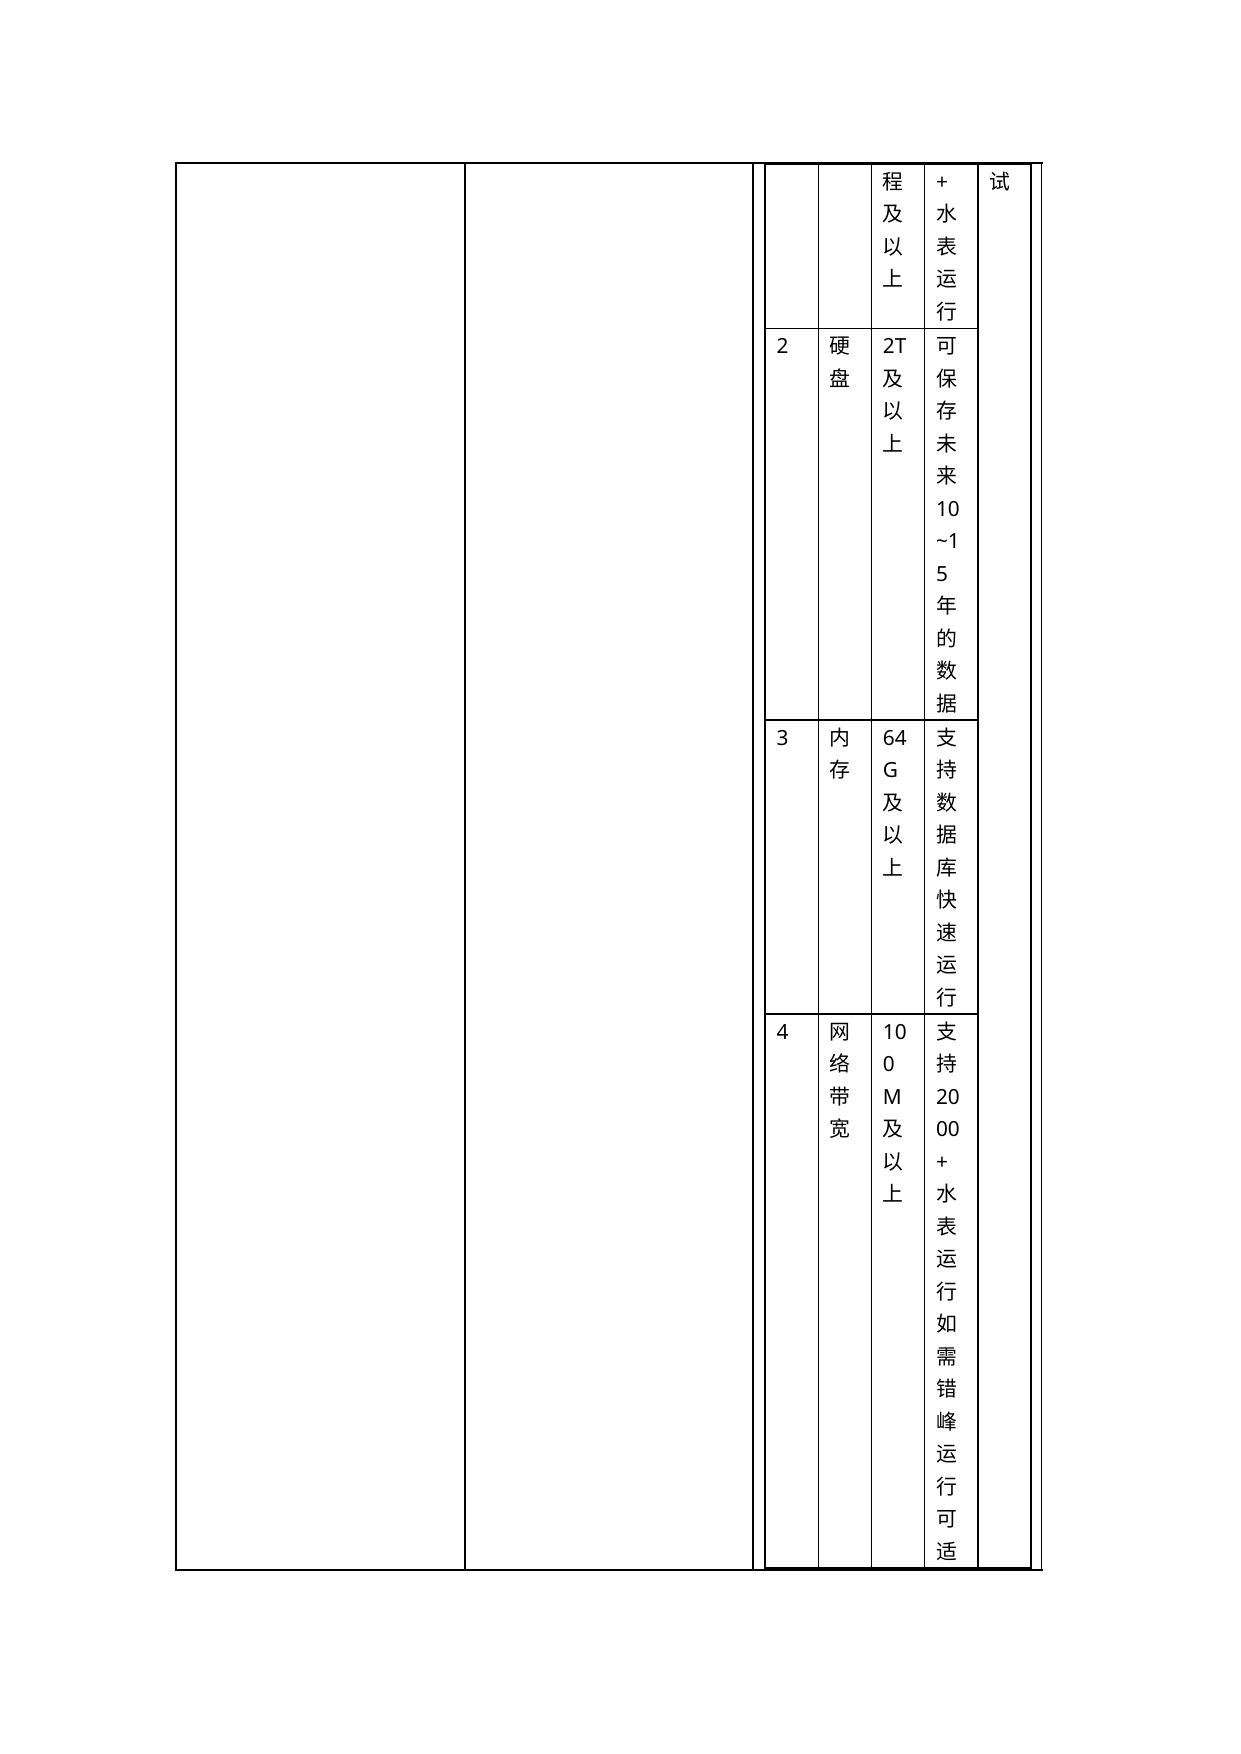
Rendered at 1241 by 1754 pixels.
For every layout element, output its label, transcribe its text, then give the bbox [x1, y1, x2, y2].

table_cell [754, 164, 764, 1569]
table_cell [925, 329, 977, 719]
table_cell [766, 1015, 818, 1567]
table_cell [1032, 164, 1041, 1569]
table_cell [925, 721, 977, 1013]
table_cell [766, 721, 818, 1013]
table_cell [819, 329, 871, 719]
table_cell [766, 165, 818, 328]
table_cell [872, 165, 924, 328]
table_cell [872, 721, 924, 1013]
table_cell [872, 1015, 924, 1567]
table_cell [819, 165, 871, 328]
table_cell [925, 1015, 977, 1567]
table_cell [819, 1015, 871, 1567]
table_cell 1 [177, 164, 464, 1569]
table_cell [466, 164, 752, 1569]
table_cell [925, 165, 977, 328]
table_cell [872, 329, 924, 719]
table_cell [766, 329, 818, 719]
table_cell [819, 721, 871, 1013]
